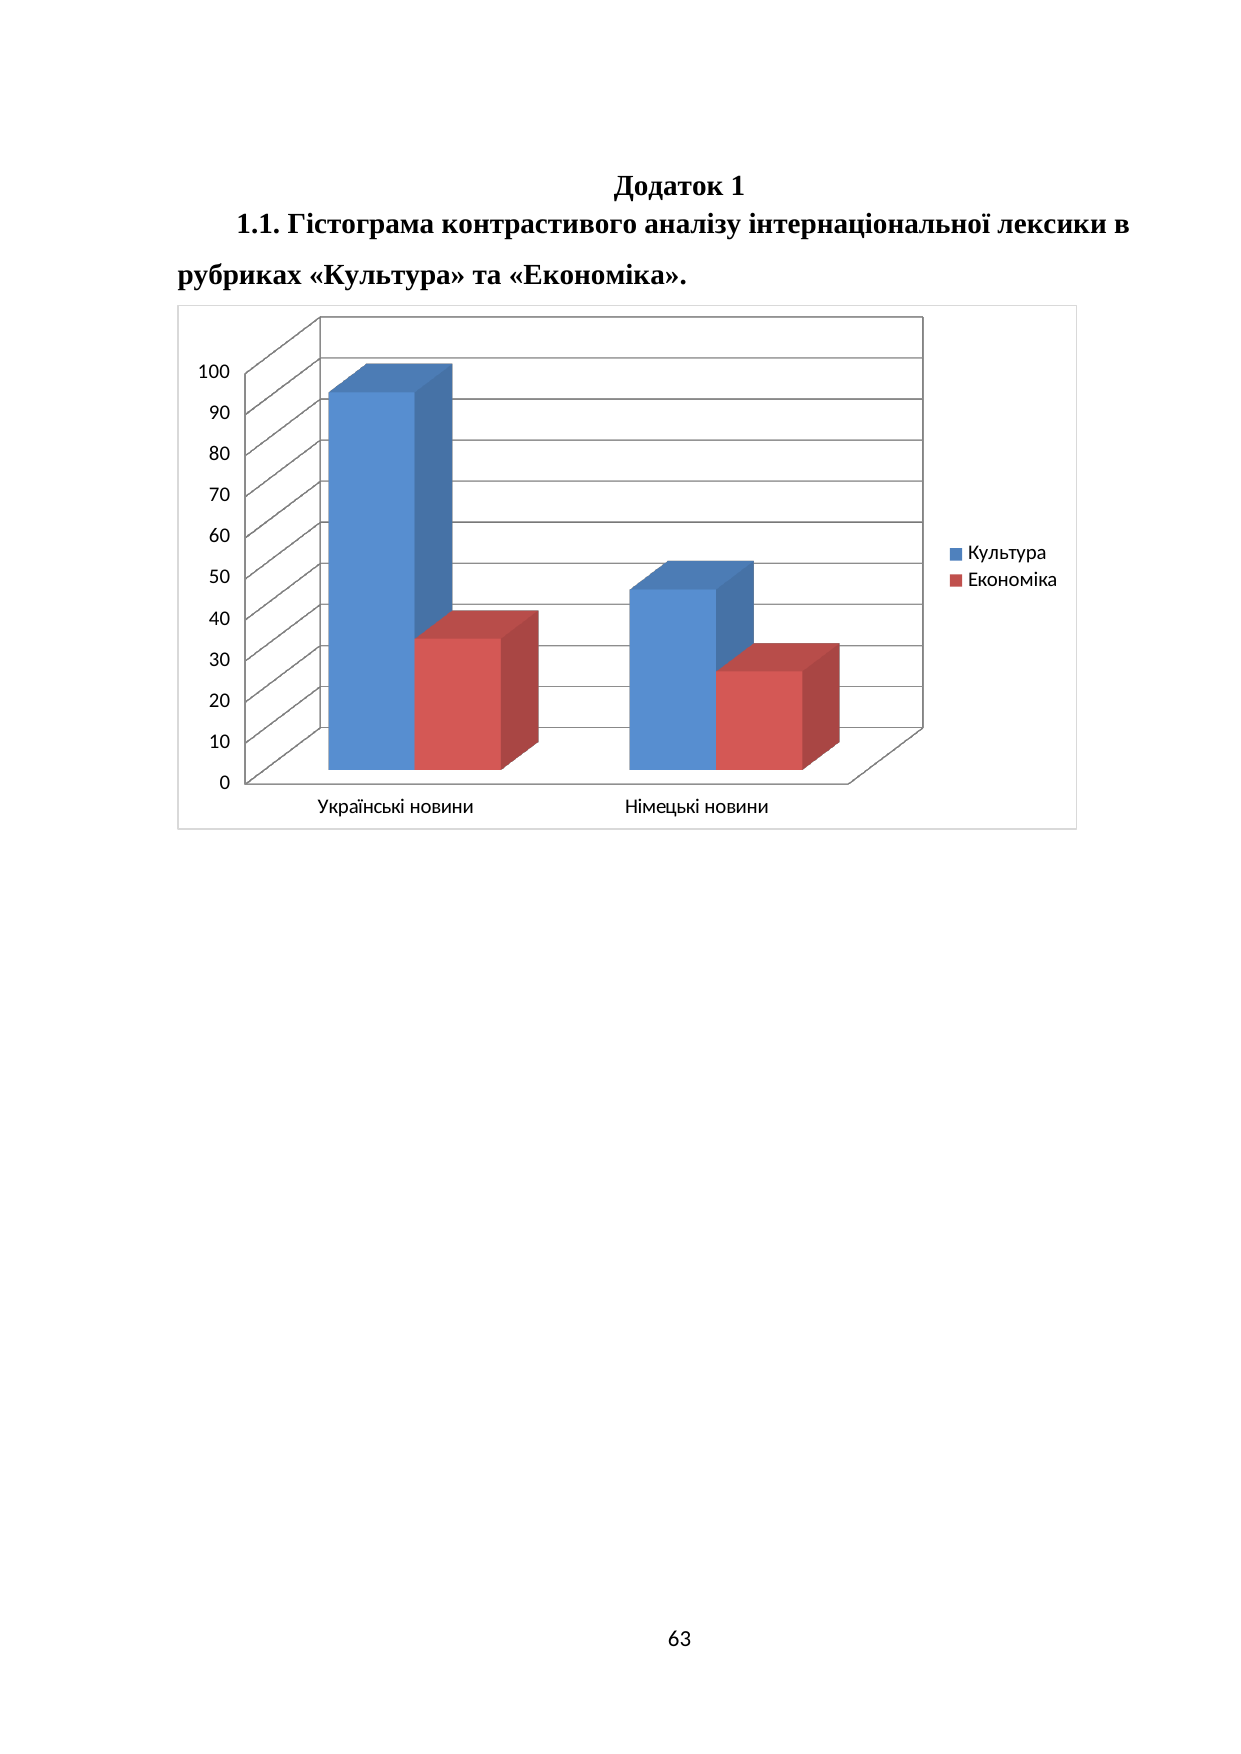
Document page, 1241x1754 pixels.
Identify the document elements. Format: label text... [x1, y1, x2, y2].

text 1.1. Гістограма контрастивого аналізу інтернаціональної лексики в рубриках «Культура» та «Економіка». [177, 207, 1181, 830]
subtitle Додаток 1 [177, 168, 1181, 202]
